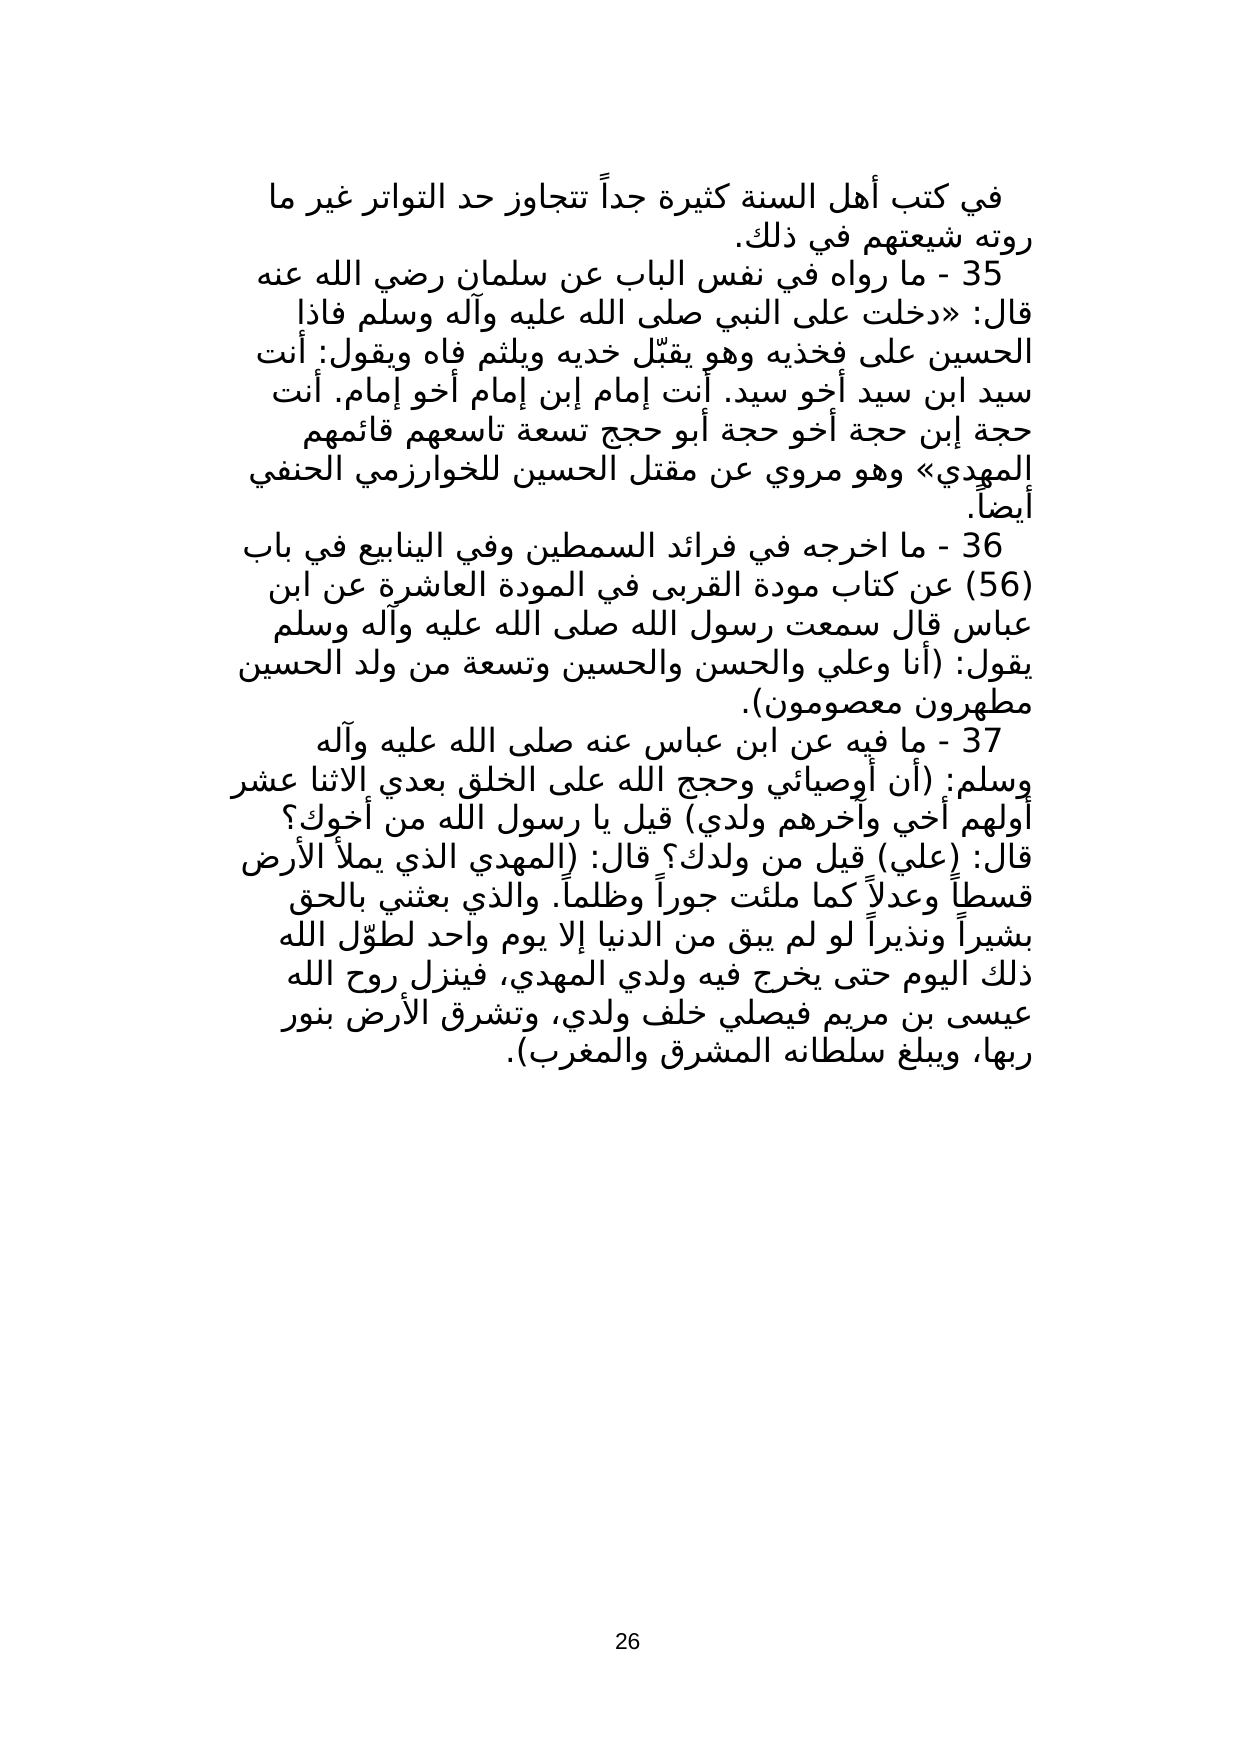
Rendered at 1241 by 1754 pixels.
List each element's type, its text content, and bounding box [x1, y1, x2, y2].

text 37 - ما فيه عن ابن عباس عنه صلى الله عليه وآله وسلم: (أن أوصيائي وحجج الله على الخلق بعدي الاثنا عشر أولهم أخي وآخرهم ولدي) قيل يا رسول الله من أخوك؟ قال: (علي) قيل من ولدك؟ قال: (المهدي الذي يملأ الأرض قسطاً وعدلاً كما ملئت جوراً وظلماً. والذي بعثني بالحق بشيراً ونذيراً لو لم يبق من الدنيا إلا يوم واحد لطوّل الله ذلك اليوم حتى يخرج فيه ولدي المهدي، فينزل روح الله عيسى بن مريم فيصلي خلف ولدي، وتشرق الأرض بنور ربها، ويبلغ سلطانه المشرق والمغرب). [222, 721, 1033, 1071]
text 35 - ما رواه في نفس الباب عن سلمان رضي الله عنه قال: «دخلت على النبي صلى الله عليه وآله وسلم فاذا الحسين على فخذيه وهو يقبّل خديه ويلثم فاه ويقول: أنت سيد ابن سيد أخو سيد. أنت إمام إبن إمام أخو إمام. أنت حجة إبن حجة أخو حجة أبو حجج تسعة تاسعهم قائمهم المهدي» وهو مروي عن مقتل الحسين للخوارزمي الحنفي أيضاً. [222, 255, 1033, 527]
text 36 - ما اخرجه في فرائد السمطين وفي الينابيع في باب (56) عن كتاب مودة القربى في المودة العاشرة عن ابن عباس قال سمعت رسول الله صلى الله عليه وآله وسلم يقول: (أنا وعلي والحسن والحسين وتسعة من ولد الحسين مطهرون معصومون). [222, 527, 1033, 721]
text في كتب أهل السنة كثيرة جداً تتجاوز حد التواتر غير ما روته شيعتهم في ذلك. [222, 177, 1033, 255]
